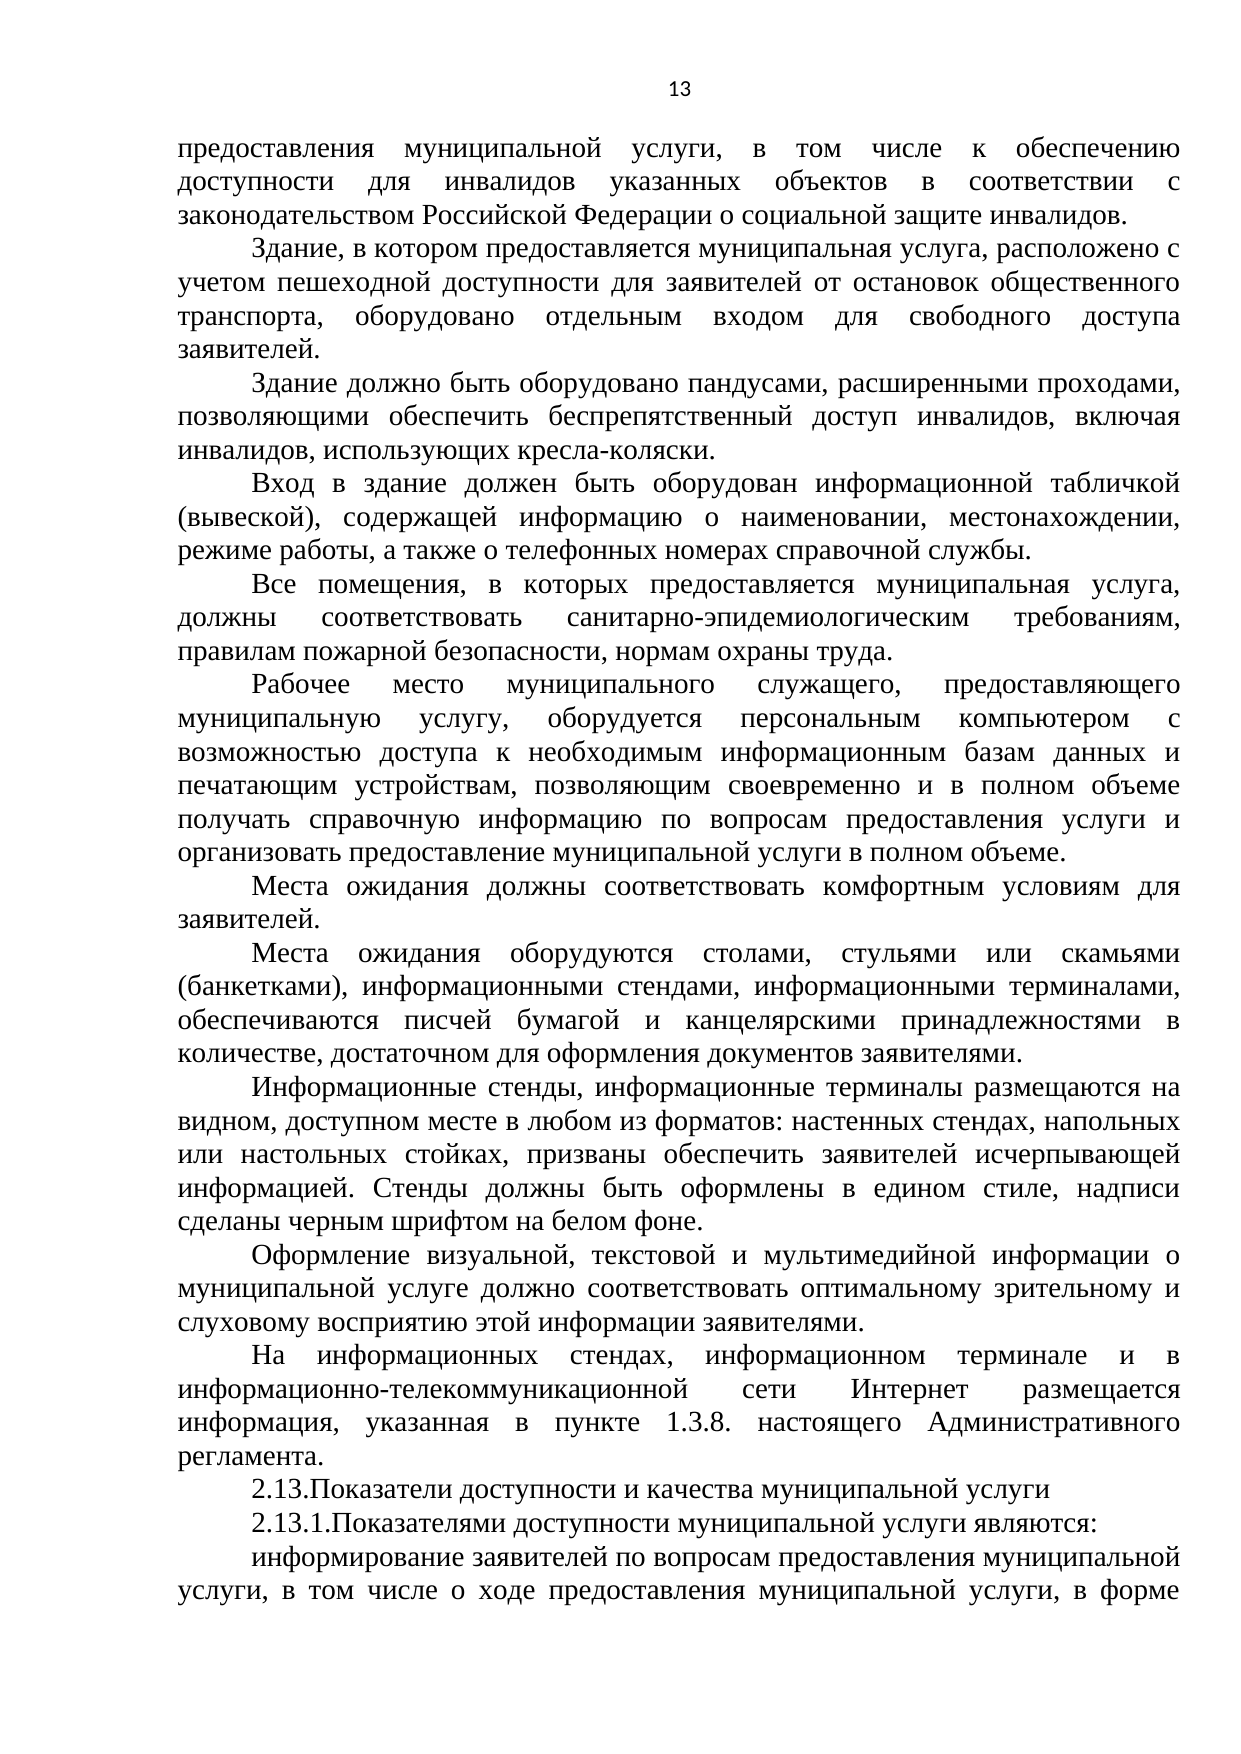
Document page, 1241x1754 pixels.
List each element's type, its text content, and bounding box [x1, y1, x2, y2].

text Информационные стенды, информационные терминалы размещаются на видном, доступном месте в любом из форматов: настенных стендах, напольных или настольных стойках, призваны обеспечить заявителей исчерпывающей информацией. Стенды должны быть оформлены в едином стиле, надписи сделаны черным шрифтом на белом фоне. [177, 1069, 1181, 1237]
text На информационных стендах, информационном терминале и в информационно-телекоммуникационной сети Интернет размещается информация, указанная в пункте 1.3.8. настоящего Административного регламента. [177, 1337, 1181, 1472]
text Места ожидания должны соответствовать комфортным условиям для заявителей. [177, 868, 1181, 935]
text Оформление визуальной, текстовой и мультимедийной информации о муниципальной услуге должно соответствовать оптимальному зрительному и слуховому восприятию этой информации заявителями. [177, 1237, 1181, 1337]
text Места ожидания оборудуются столами, стульями или скамьями (банкетками), информационными стендами, информационными терминалами, обеспечиваются писчей бумагой и канцелярскими принадлежностями в количестве, достаточном для оформления документов заявителями. [177, 935, 1181, 1069]
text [177, 1539, 1181, 1606]
text 2.13.1.Показателями доступности муниципальной услуги являются: [177, 1505, 1181, 1539]
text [177, 130, 1181, 231]
text Здание, в котором предоставляется муниципальная услуга, расположено с учетом пешеходной доступности для заявителей от остановок общественного транспорта, оборудовано отдельным входом для свободного доступа заявителей. [177, 231, 1181, 365]
text Рабочее место муниципального служащего, предоставляющего муниципальную услугу, оборудуется персональным компьютером с возможностью доступа к необходимым информационным базам данных и печатающим устройствам, позволяющим своевременно и в полном объеме получать справочную информацию по вопросам предоставления услуги и организовать предоставление муниципальной услуги в полном объеме. [177, 667, 1181, 868]
text Здание должно быть оборудовано пандусами, расширенными проходами, позволяющими обеспечить беспрепятственный доступ инвалидов, включая инвалидов, использующих кресла-коляски. [177, 365, 1181, 465]
text 2.13.Показатели доступности и качества муниципальной услуги [177, 1472, 1181, 1505]
text Вход в здание должен быть оборудован информационной табличкой (вывеской), содержащей информацию о наименовании, местонахождении, режиме работы, а также о телефонных номерах справочной службы. [177, 465, 1181, 566]
text Все помещения, в которых предоставляется муниципальная услуга, должны соответствовать санитарно-эпидемиологическим требованиям, правилам пожарной безопасности, нормам охраны труда. [177, 566, 1181, 667]
